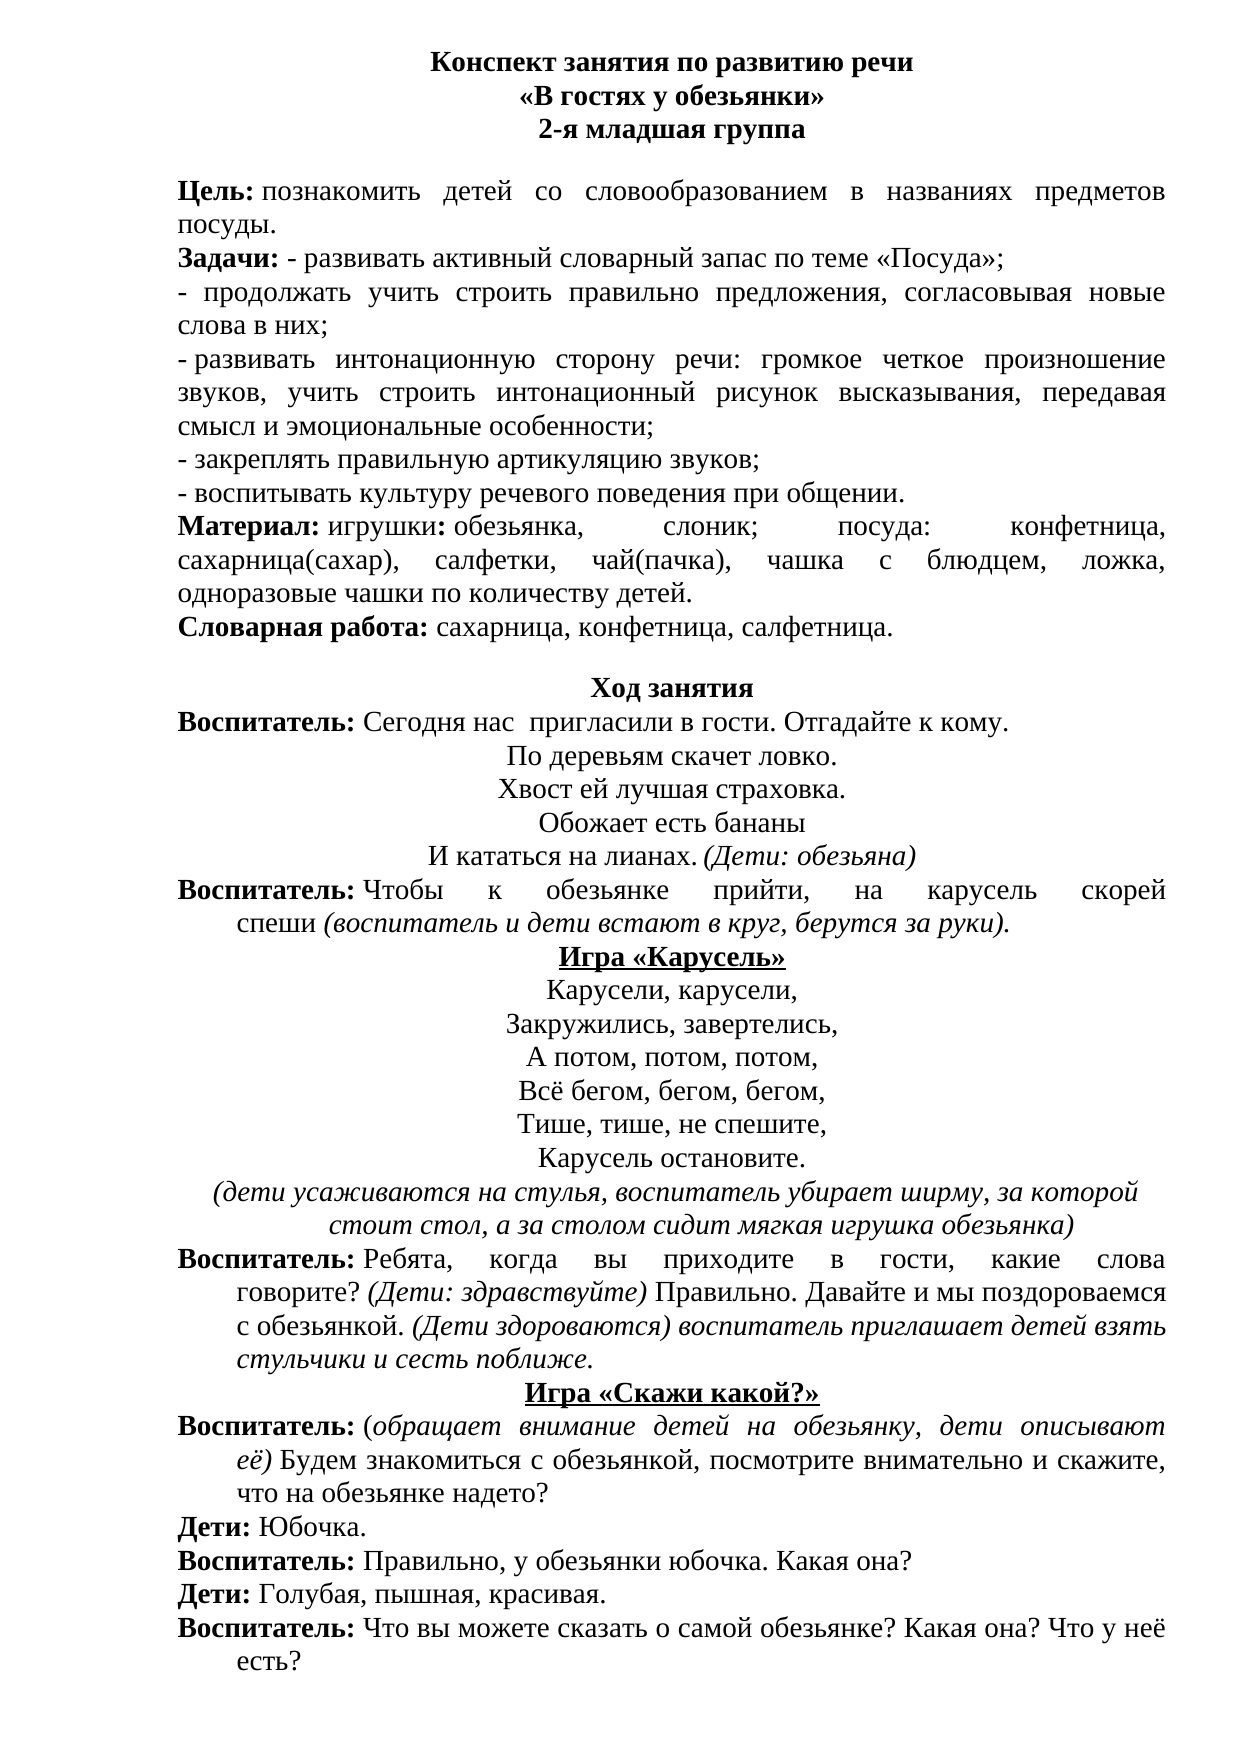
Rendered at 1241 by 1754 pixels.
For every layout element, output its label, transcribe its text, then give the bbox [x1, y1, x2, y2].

text Ход занятия [177, 671, 1167, 704]
text - продолжать учить строить правильно предложения, согласовывая новые слова в них; [177, 274, 1167, 341]
text Конспект занятия по развитию речи [177, 44, 1167, 78]
text - воспитывать культуру речевого поведения при общении. [177, 475, 1167, 508]
text Воспитатель: (обращает внимание детей на обезьянку, дети описывают её) Будем знакомиться с обезьянкой, посмотрите внимательно и скажите, что на обезьянке надето? [177, 1408, 1167, 1509]
text А потом, потом, потом, [177, 1039, 1167, 1073]
text Карусель остановите. [177, 1140, 1167, 1174]
text Словарная работа: сахарница, конфетница, салфетница. [177, 609, 1167, 643]
text - закреплять правильную артикуляцию звуков; [177, 441, 1167, 475]
text Задачи: - развивать активный словарный запас по теме «Посуда»; [177, 240, 1167, 274]
text «В гостях у обезьянки» [177, 78, 1167, 111]
text Игра «Карусель» [177, 939, 1167, 972]
text Всё бегом, бегом, бегом, [177, 1073, 1167, 1107]
text Цель: познакомить детей со словообразованием в названиях предметов посуды. [177, 173, 1167, 240]
text Тише, тише, не спешите, [177, 1107, 1167, 1140]
text Воспитатель: Ребята, когда вы приходите в гости, какие слова говорите? (Дети: здравствуйте) Правильно. Давайте и мы поздороваемся с обезьянкой. (Дети здороваются) воспитатель приглашает детей взять стульчики и сесть поближе. [177, 1241, 1167, 1375]
text Карусели, карусели, [177, 972, 1167, 1006]
text По деревьям скачет ловко. Хвост ей лучшая страховка. Обожает есть бананы И кататься на лианах. (Дети: обезьяна) [177, 738, 1167, 872]
text Закружились, завертелись, [177, 1006, 1167, 1039]
text Дети: Голубая, пышная, красивая. [177, 1576, 1167, 1610]
text - развивать интонационную сторону речи: громкое четкое произношение звуков, учить строить интонационный рисунок высказывания, передавая смысл и эмоциональные особенности; [177, 341, 1167, 441]
text Материал: игрушки: обезьянка, слоник; посуда: конфетница, сахарница(сахар), салфетки, чай(пачка), чашка с блюдцем, ложка, одноразовые чашки по количеству детей. [177, 508, 1167, 609]
text Игра «Скажи какой?» [177, 1375, 1167, 1408]
text Воспитатель: Правильно, у обезьянки юбочка. Какая она? [177, 1543, 1167, 1576]
text Дети: Юбочка. [177, 1509, 1167, 1543]
text Воспитатель: Сегодня нас пригласили в гости. Отгадайте к кому. [177, 704, 1167, 738]
text 2-я младшая группа [177, 111, 1167, 145]
text Воспитатель: Что вы можете сказать о самой обезьянке? Какая она? Что у неё есть? [177, 1610, 1167, 1677]
text Воспитатель: Чтобы к обезьянке прийти, на карусель скорей спеши (воспитатель и дети встают в круг, берутся за руки). [177, 872, 1167, 939]
text (дети усаживаются на стулья, воспитатель убирает ширму, за которой стоит стол, а за столом сидит мягкая игрушка обезьянка) [177, 1174, 1167, 1241]
